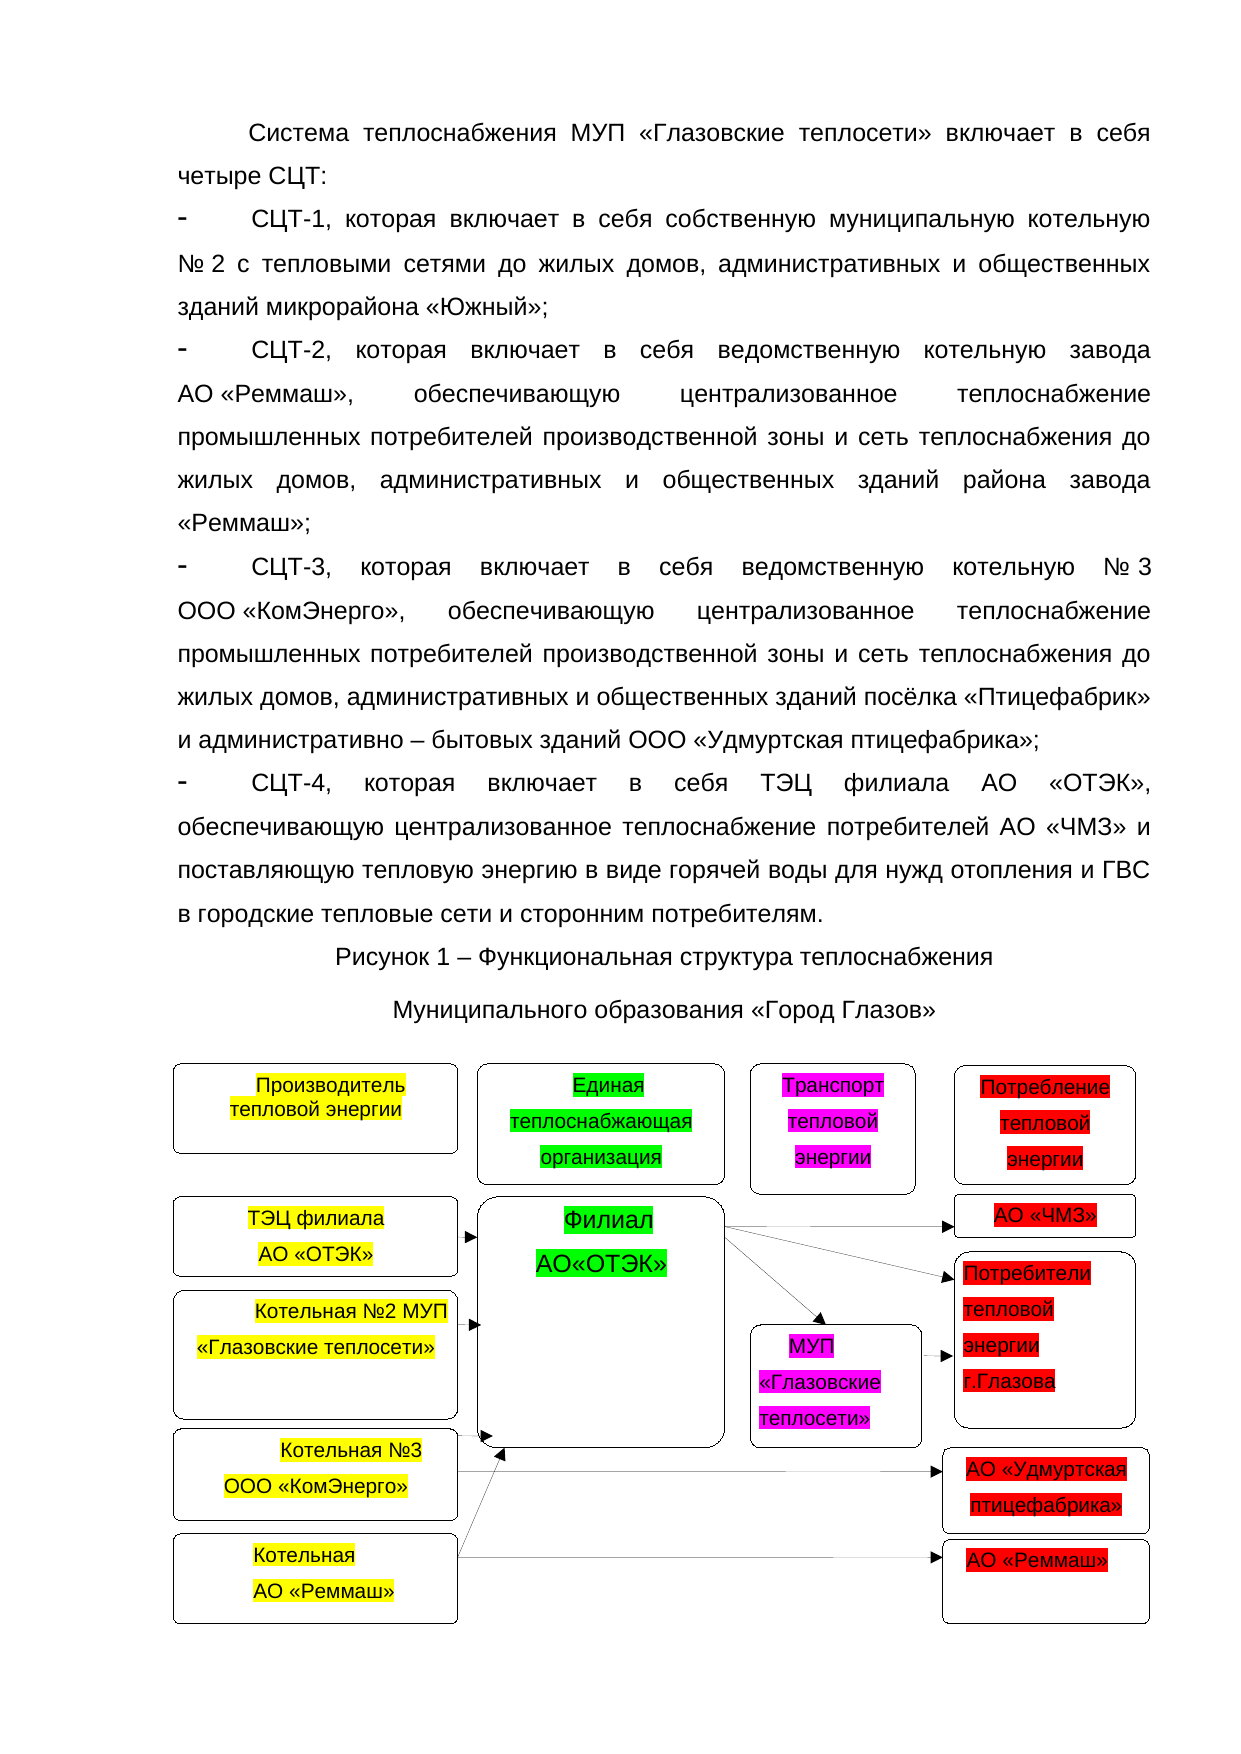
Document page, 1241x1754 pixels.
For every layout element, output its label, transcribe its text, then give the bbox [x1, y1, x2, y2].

list СЦТ-2, которая включает в себя ведомственную котельную завода АО «Реммаш», обеспечивающую централизованное теплоснабжение промышленных потребителей производственной зоны и сеть теплоснабжения до жилых домов, административных и общественных зданий района завода «Реммаш»; [177, 335, 1152, 537]
text Система теплоснабжения МУП «Глазовские теплосети» включает в себя четыре СЦТ: [177, 118, 1152, 190]
text Муниципального образования «Город Глазов» [177, 996, 1152, 1024]
list СЦТ-1, которая включает в себя собственную муниципальную котельную № 2 с тепловыми сетями до жилых домов, административных и общественных зданий микрорайона «Южный»; [177, 204, 1152, 320]
list СЦТ-4, которая включает в себя ТЭЦ филиала АО «ОТЭК», обеспечивающую централизованное теплоснабжение потребителей АО «ЧМЗ» и поставляющую тепловую энергию в виде горячей воды для нужд отопления и ГВС в городские тепловые сети и сторонним потребителям. [177, 768, 1152, 927]
list СЦТ-3, которая включает в себя ведомственную котельную № 3 ООО «КомЭнерго», обеспечивающую централизованное теплоснабжение промышленных потребителей производственной зоны и сеть теплоснабжения до жилых домов, административных и общественных зданий посёлка «Птицефабрик» и административно – бытовых зданий ООО «Удмуртская птицефабрика»; [177, 551, 1152, 754]
